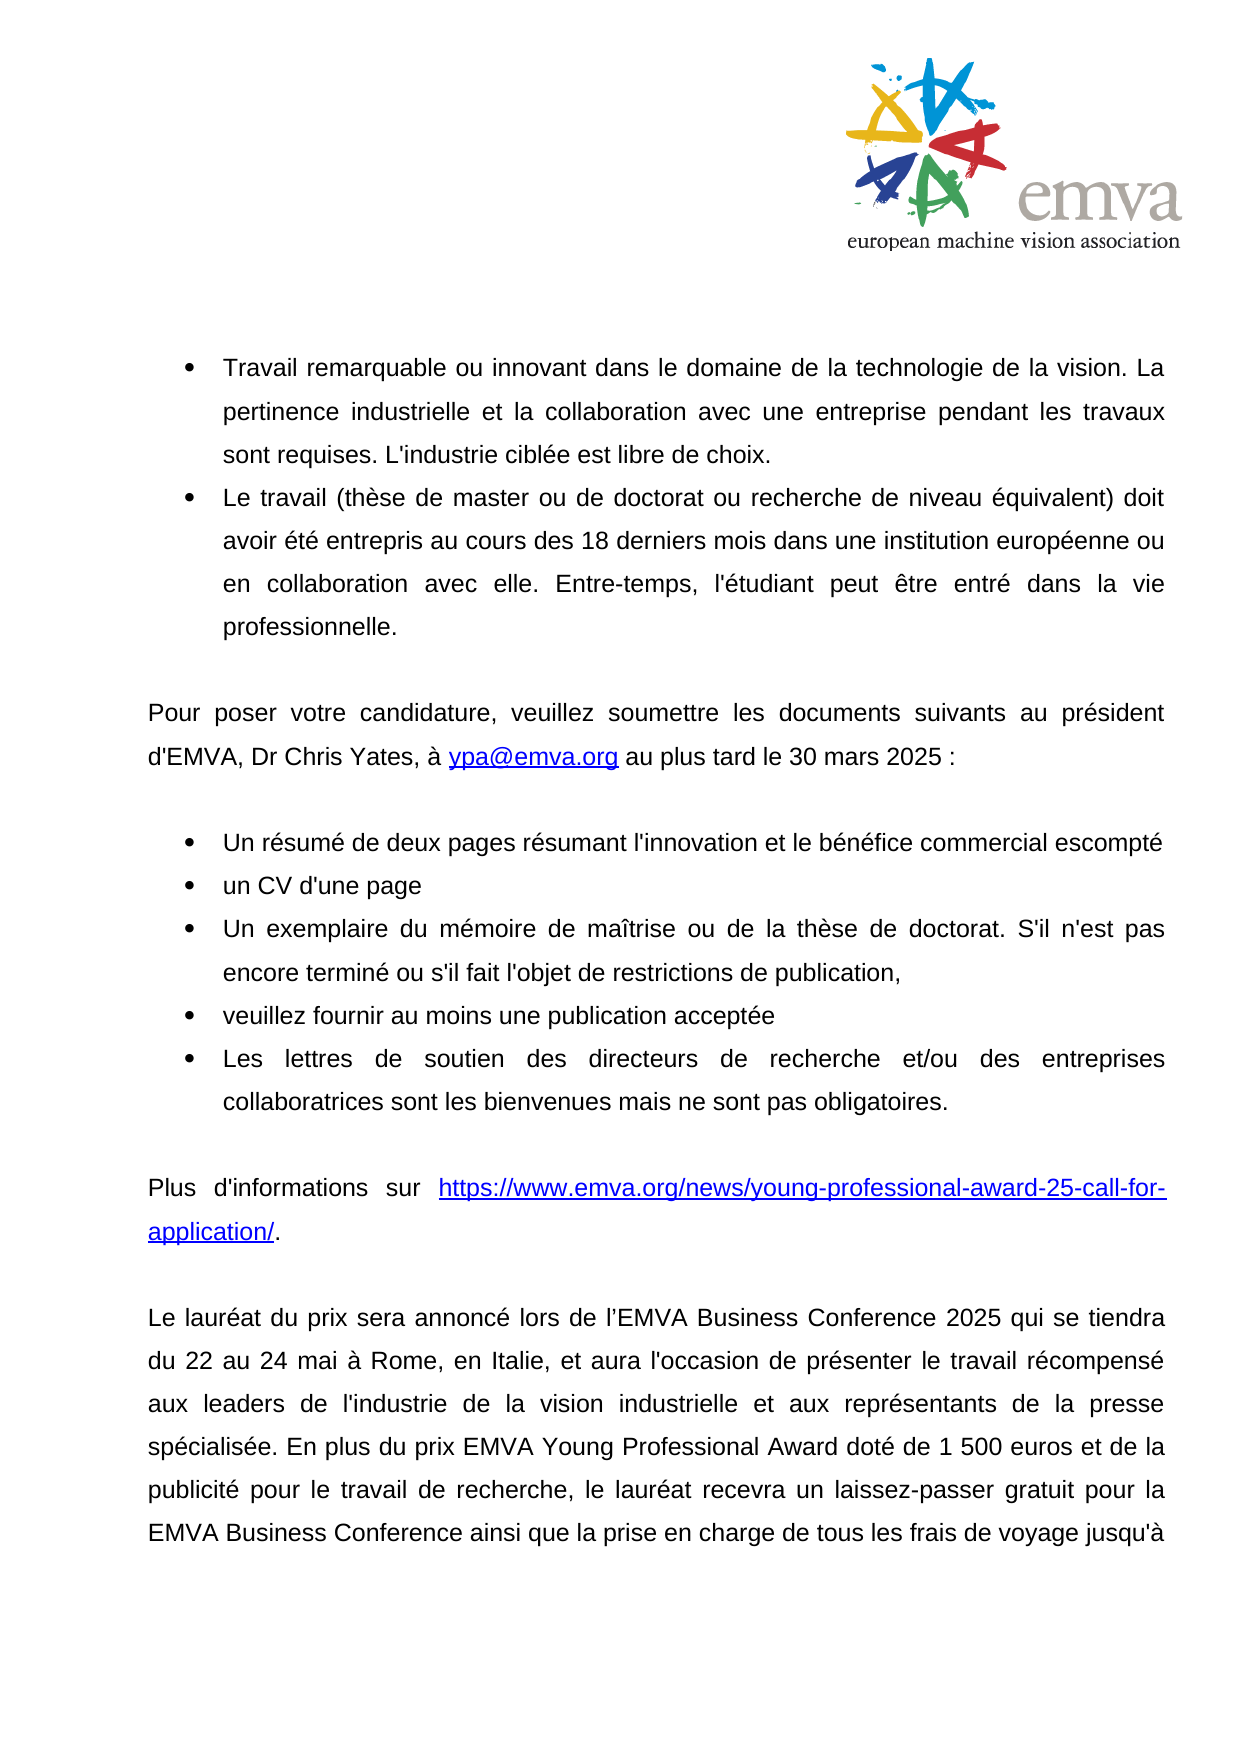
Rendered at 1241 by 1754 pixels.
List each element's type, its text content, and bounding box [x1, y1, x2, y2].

list Les lettres de soutien des directeurs de recherche et/ou des entreprises collaboratrices sont les bienvenues mais ne sont pas obligatoires. [185, 1044, 1167, 1116]
picture [846, 58, 1183, 249]
list Un exemplaire du mémoire de maîtrise ou de la thèse de doctorat. S'il n'est pas encore terminé ou s'il fait l'objet de restrictions de publication, [185, 914, 1167, 986]
list un CV d'une page [185, 871, 1167, 900]
list Travail remarquable ou innovant dans le domaine de la technologie de la vision. La pertinence industrielle et la collaboration avec une entreprise pendant les travaux sont requises. L'industrie ciblée est libre de choix. [185, 353, 1167, 468]
text Pour poser votre candidature, veuillez soumettre les documents suivants au président d'EMVA, Dr Chris Yates, à ypa@emva.org au plus tard le 30 mars 2025 : [148, 698, 1167, 770]
picture [935, 86, 946, 106]
text Plus d'informations sur https://www.emva.org/news/young-professional-award-25-call-for-application/. [148, 1173, 1167, 1245]
list Le travail (thèse de master ou de doctorat ou recherche de niveau équivalent) doit avoir été entrepris au cours des 18 derniers mois dans une institution européenne ou en collaboration avec elle. Entre-temps, l'étudiant peut être entré dans la vie professionnelle. [185, 483, 1167, 641]
list veuillez fournir au moins une publication acceptée [185, 1001, 1167, 1029]
list Un résumé de deux pages résumant l'innovation et le bénéfice commercial escompté [185, 828, 1167, 857]
